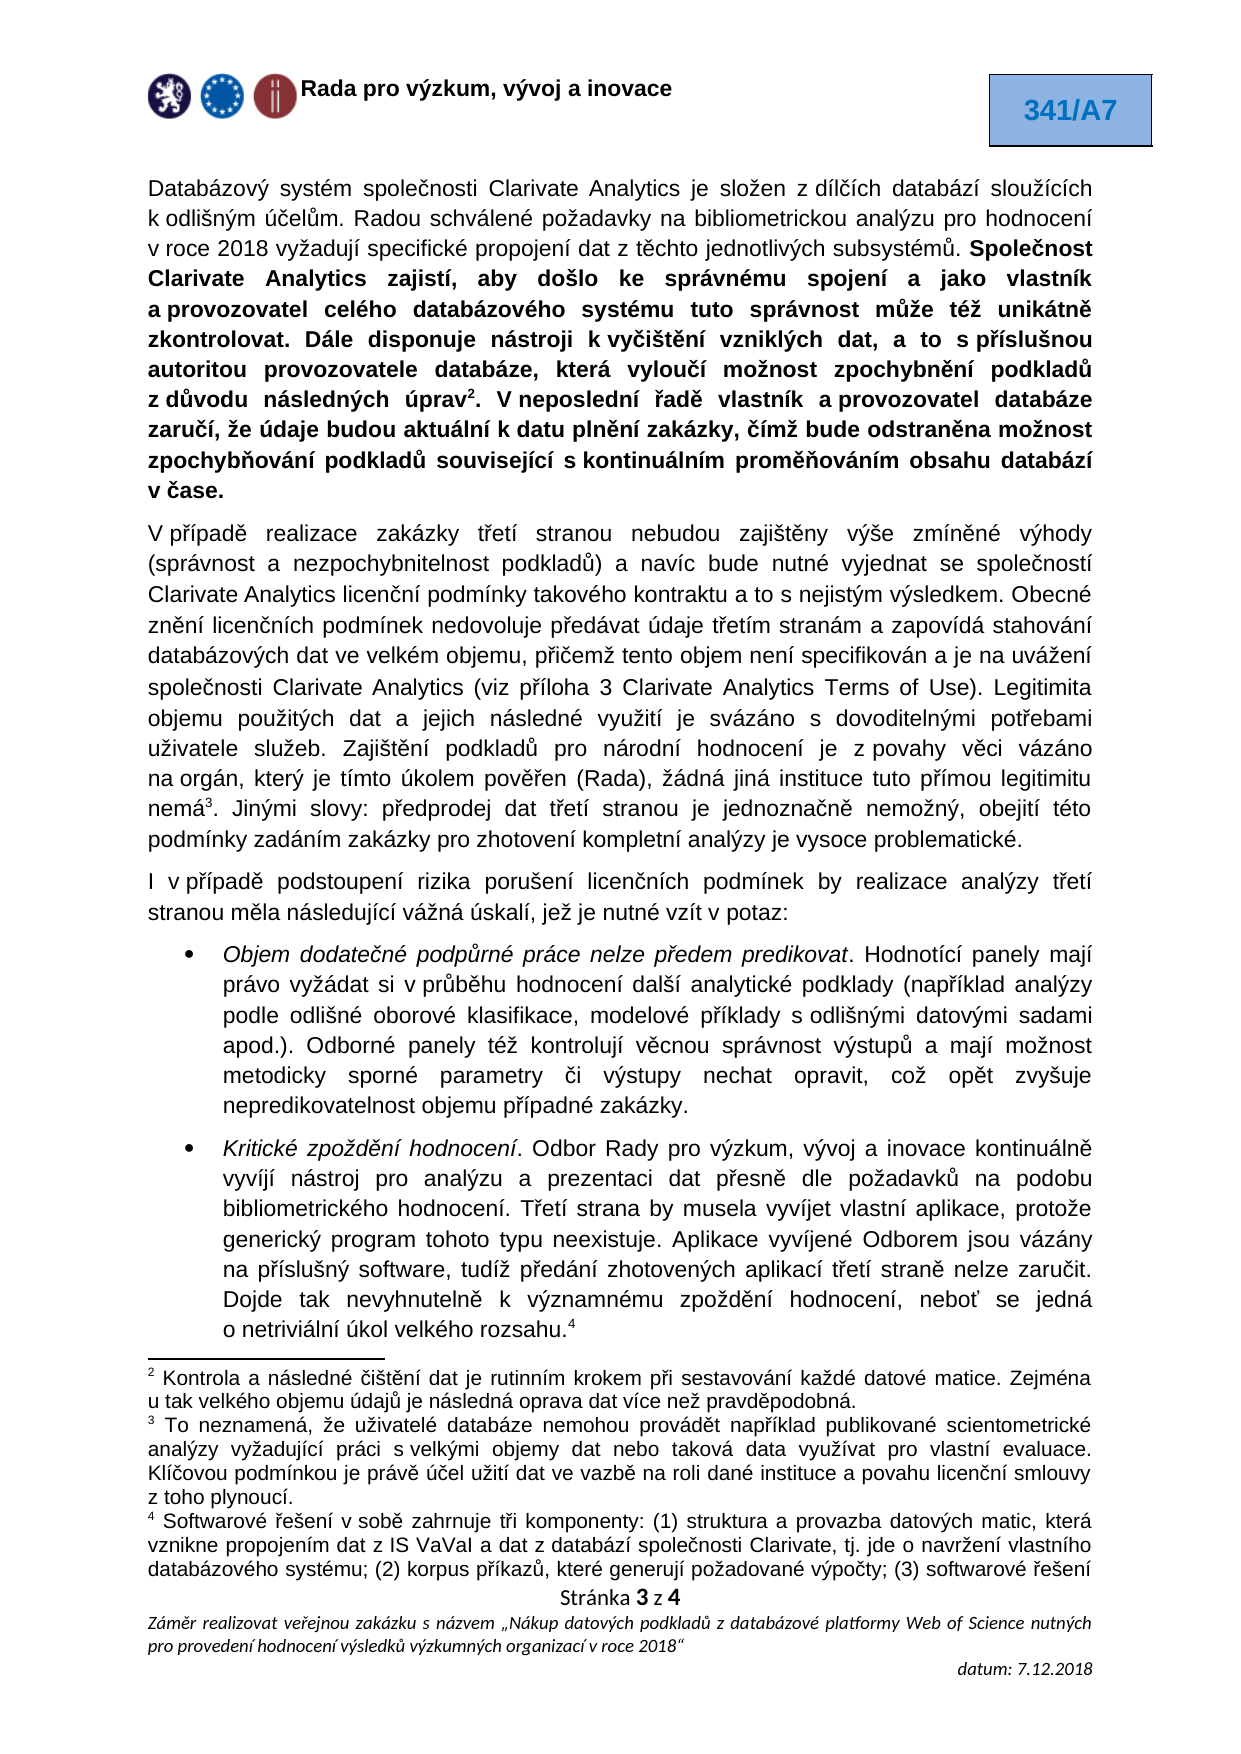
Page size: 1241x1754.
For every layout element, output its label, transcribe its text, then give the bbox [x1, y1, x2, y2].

picture [147, 73, 298, 120]
list Kritické zpoždění hodnocení. Odbor Rady pro výzkum, vývoj a inovace kontinuálně vyvíjí nástroj pro analýzu a prezentaci dat přesně dle požadavků na podobu bibliometrického hodnocení. Třetí strana by musela vyvíjet vlastní aplikace, protože generický program tohoto typu neexistuje. Aplikace vyvíjené Odborem jsou vázány na příslušný software, tudíž předání zhotovených aplikací třetí straně nelze zaručit. Dojde tak nevyhnutelně k významnému zpoždění hodnocení, neboť se jedná o netriviální úkol velkého rozsahu. [185, 1135, 1093, 1343]
text V případě realizace zakázky třetí stranou nebudou zajištěny výše zmíněné výhody (správnost a nezpochybnitelnost podkladů) a navíc bude nutné vyjednat se společností Clarivate Analytics licenční podmínky takového kontraktu a to s nejistým výsledkem. Obecné znění licenčních podmínek nedovoluje předávat údaje třetím stranám a zapovídá stahování databázových dat ve velkém objemu, přičemž tento objem není specifikován a je na uvážení společnosti Clarivate Analytics (viz příloha 3 Clarivate Analytics Terms of Use). Legitimita objemu použitých dat a jejich následné využití je svázáno s dovoditelnými potřebami uživatele služeb. Zajištění podkladů pro národní hodnocení je z povahy věci vázáno na orgán, který je tímto úkolem pověřen (Rada), žádná jiná instituce tuto přímou legitimitu nemá. Jinými slovy: předprodej dat třetí stranou je jednoznačně nemožný, obejití této podmínky zadáním zakázky pro zhotovení kompletní analýzy je vysoce problematické. [148, 519, 1093, 852]
text I v případě podstoupení rizika porušení licenčních podmínek by realizace analýzy třetí stranou měla následující vážná úskalí, jež je nutné vzít v potaz: [148, 868, 1093, 925]
list Objem dodatečné podpůrné práce nelze předem predikovat. Hodnotící panely mají právo vyžádat si v průběhu hodnocení další analytické podklady (například analýzy podle odlišné oborové klasifikace, modelové příklady s odlišnými datovými sadami apod.). Odborné panely též kontrolují věcnou správnost výstupů a mají možnost metodicky sporné parametry či výstupy nechat opravit, což opět zvyšuje nepredikovatelnost objemu případné zakázky. [185, 941, 1093, 1119]
text Databázový systém společnosti Clarivate Analytics je složen z dílčích databází sloužících k odlišným účelům. Radou schválené požadavky na bibliometrickou analýzu pro hodnocení v roce 2018 vyžadují specifické propojení dat z těchto jednotlivých subsystémů. Společnost Clarivate Analytics zajistí, aby došlo ke správnému spojení a jako vlastník a provozovatel celého databázového systému tuto správnost může též unikátně zkontrolovat. Dále disponuje nástroji k vyčištění vzniklých dat, a to s příslušnou autoritou provozovatele databáze, která vyloučí možnost zpochybnění podkladů z důvodu následných úprav. V neposlední řadě vlastník a provozovatel databáze zaručí, že údaje budou aktuální k datu plnění zakázky, čímž bude odstraněna možnost zpochybňování podkladů související s kontinuálním proměňováním obsahu databází v čase. [148, 175, 1093, 503]
